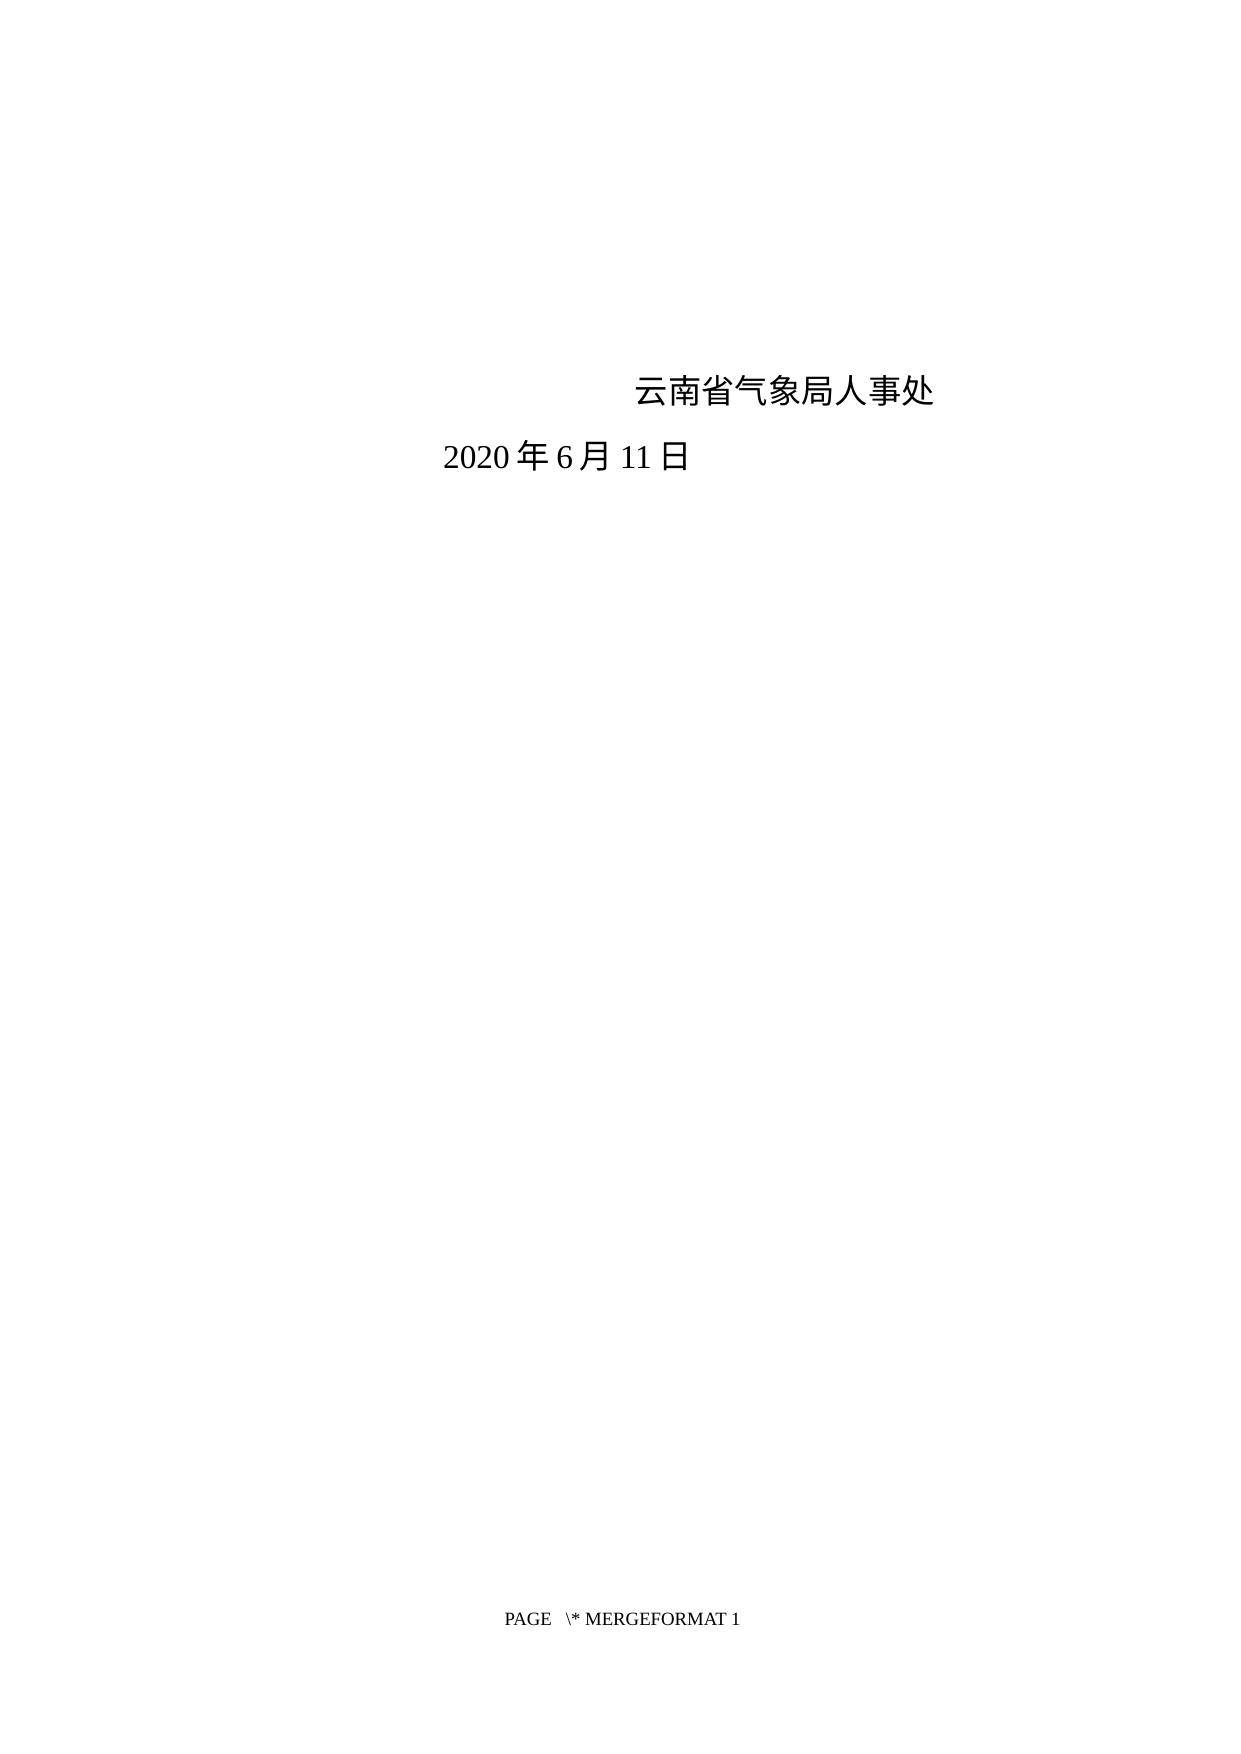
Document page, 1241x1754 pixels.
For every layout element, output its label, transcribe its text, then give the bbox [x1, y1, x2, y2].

text 云南省气象局人事处 [159, 357, 1081, 422]
text 2020年6月11日 [159, 422, 1081, 487]
